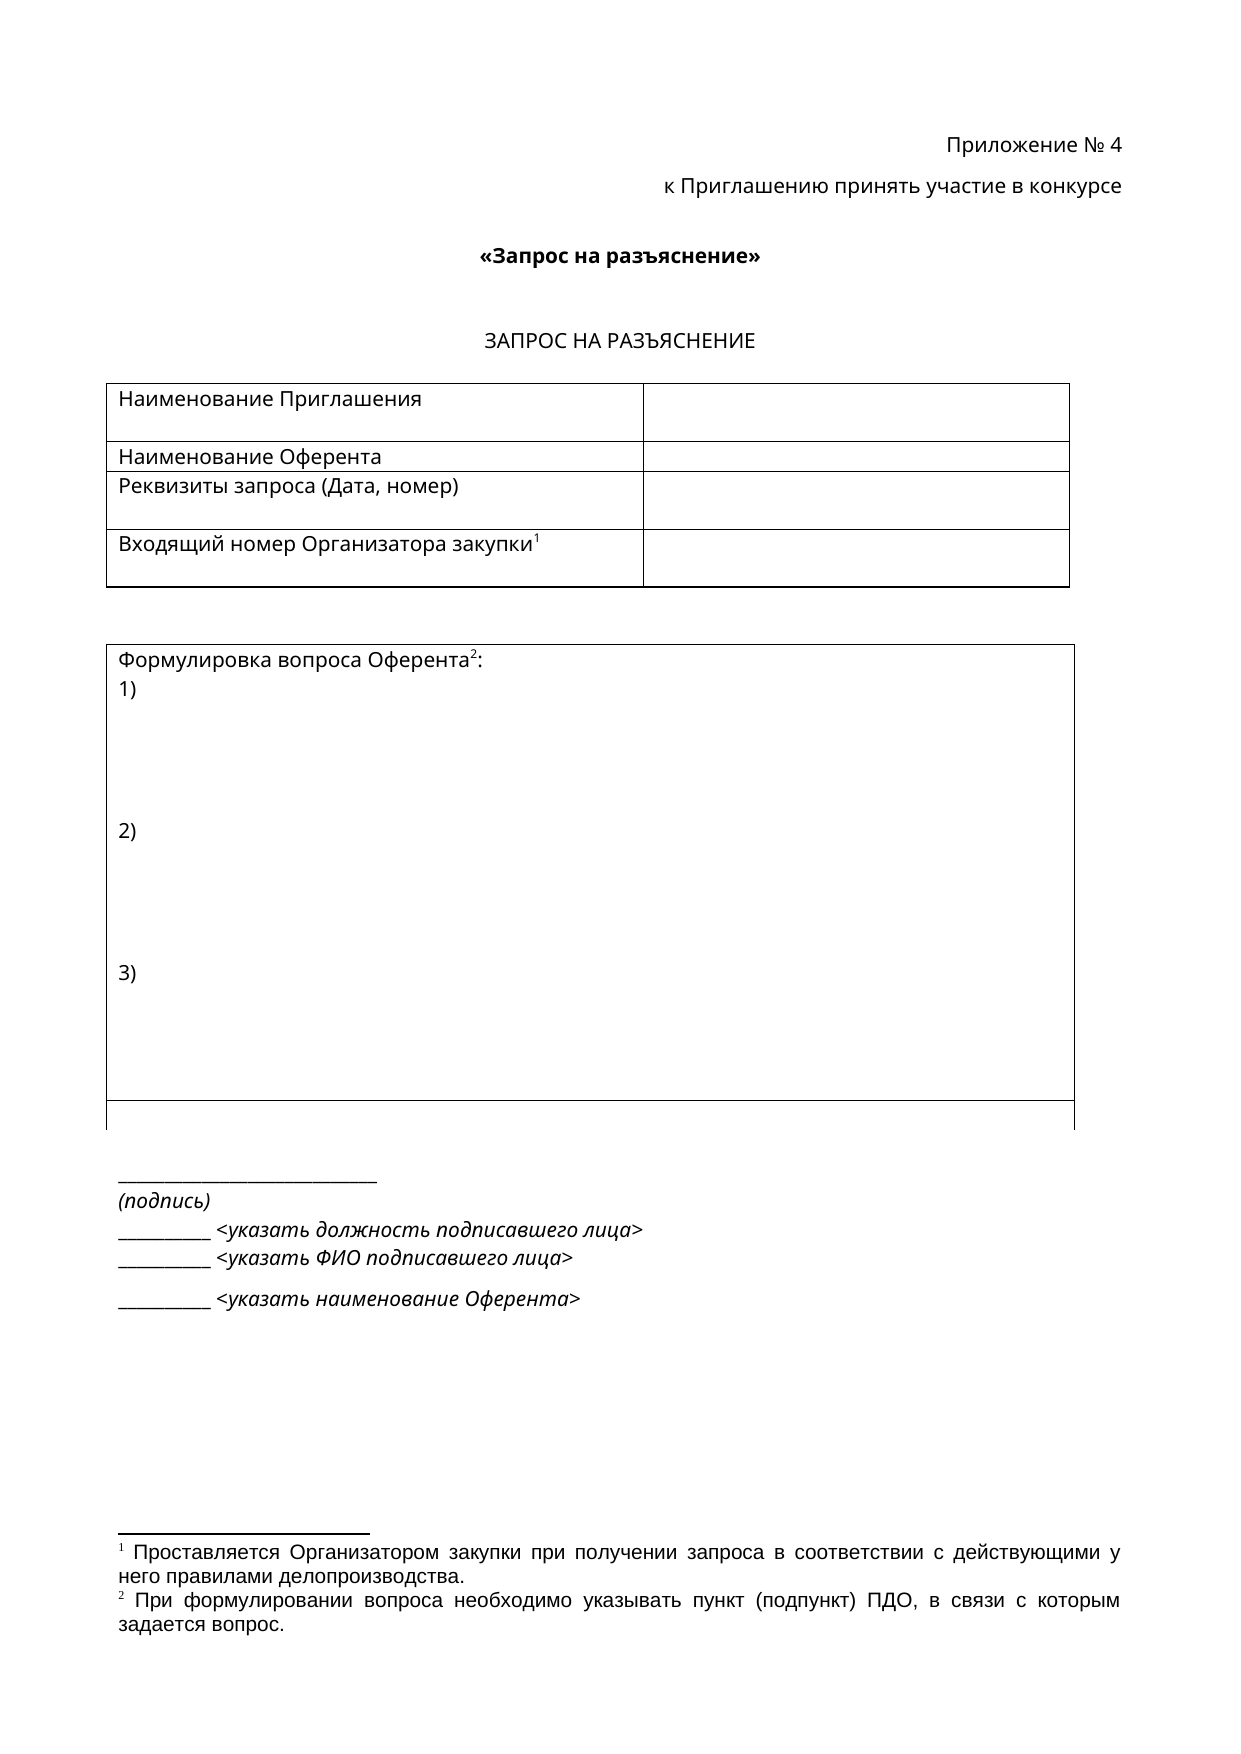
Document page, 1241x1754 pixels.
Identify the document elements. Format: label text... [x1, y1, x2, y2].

text (подпись) [118, 1187, 1122, 1215]
table_header Наименование Приглашения [107, 384, 643, 441]
table_cell [107, 1101, 1074, 1130]
text Приложение № 4 [118, 131, 1122, 159]
table_cell [644, 472, 1069, 528]
text __________ <указать должность подписавшего лица> [118, 1215, 1122, 1243]
table_cell Входящий номер Организатора закупки [107, 530, 643, 586]
table_cell [644, 442, 1069, 471]
text __________ <указать ФИО подписавшего лица> [118, 1243, 1122, 1272]
text ____________________________ [118, 1158, 1122, 1187]
table_header Формулировка вопроса Оферента: [107, 645, 1074, 674]
table_cell Наименование Оферента [107, 442, 643, 471]
table_cell [644, 530, 1069, 586]
text «Запрос на разъяснение» [118, 241, 1122, 269]
table_header [644, 384, 1069, 441]
text к Приглашению принять участие в конкурсе [118, 172, 1122, 200]
table_cell Реквизиты запроса (Дата, номер) [107, 472, 643, 528]
table_cell 1) 2) 3) [107, 674, 1074, 1100]
text __________ <указать наименование Оферента> [118, 1284, 1122, 1313]
text ЗАПРОС НА РАЗЪЯСНЕНИЕ [118, 326, 1122, 355]
